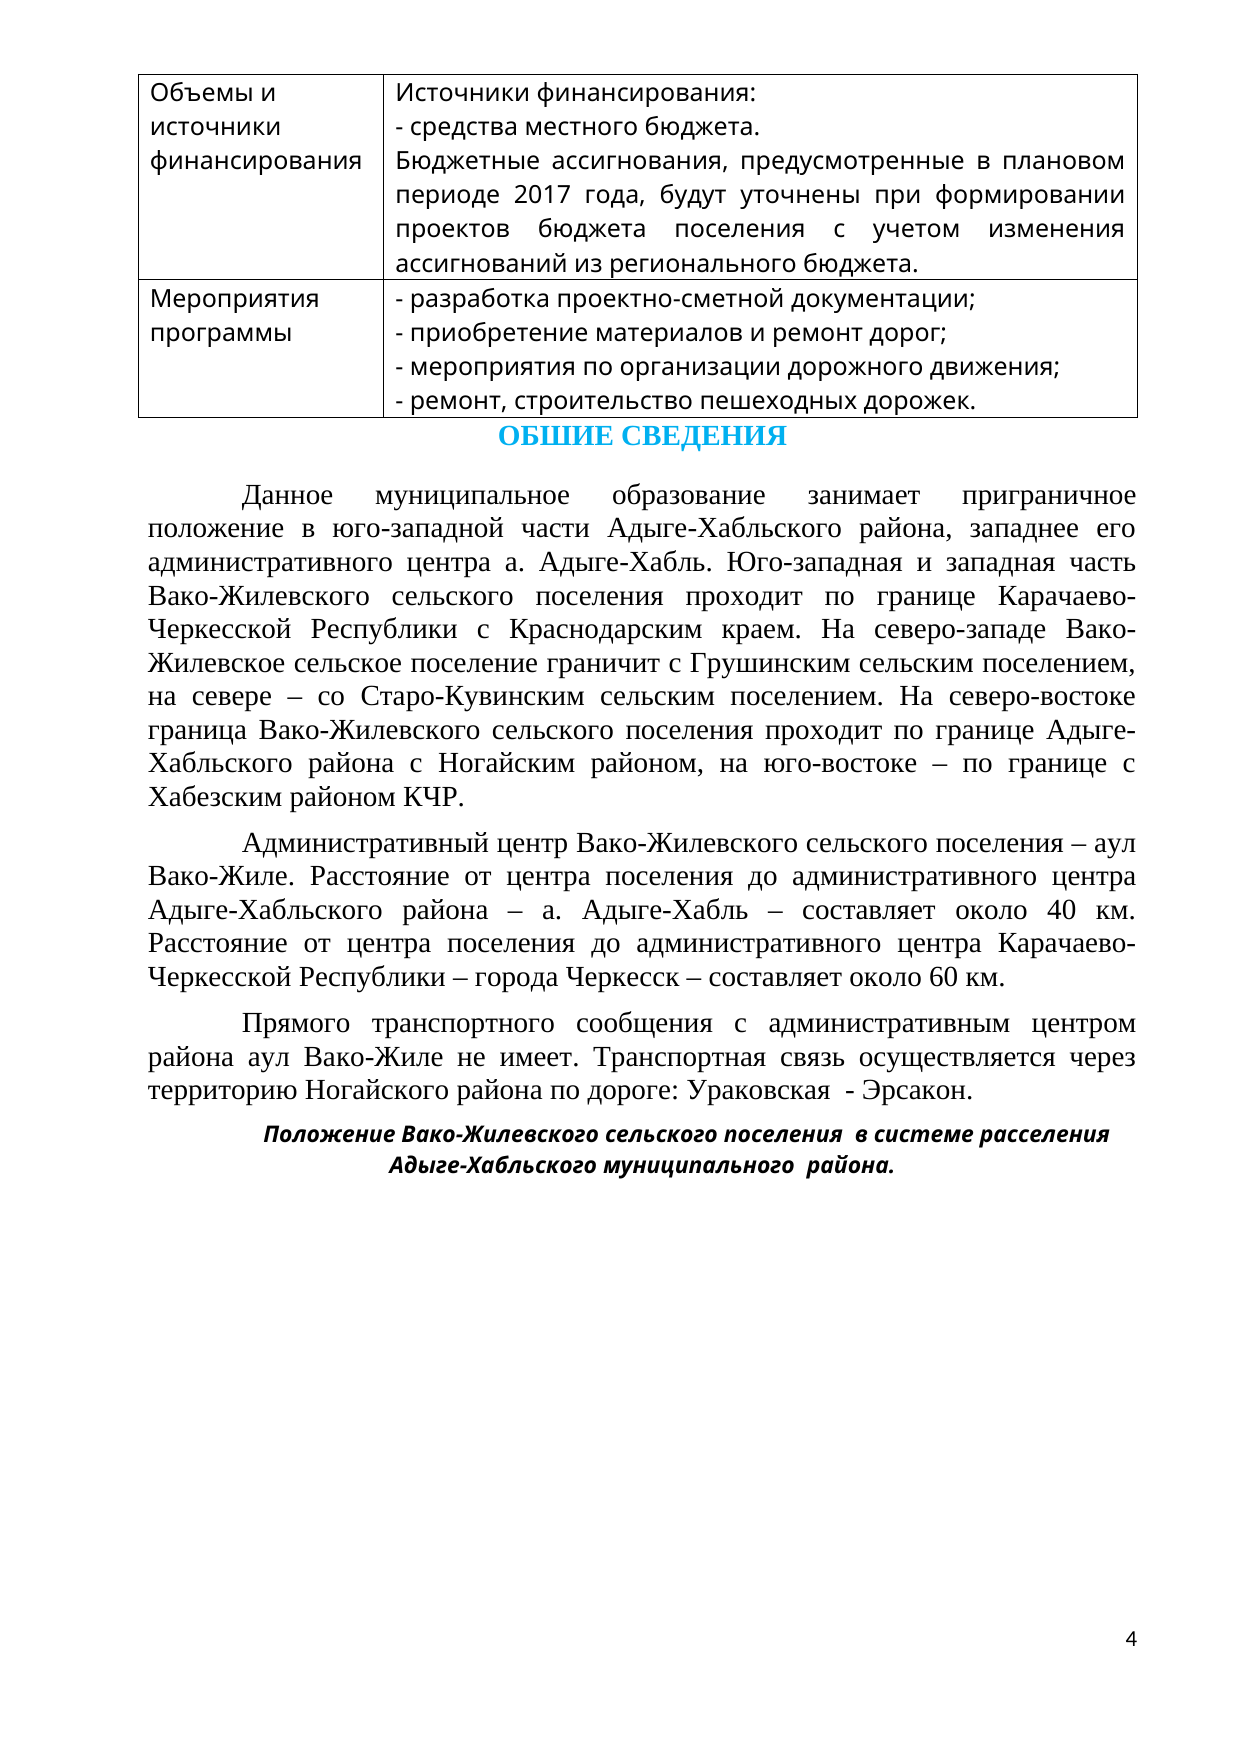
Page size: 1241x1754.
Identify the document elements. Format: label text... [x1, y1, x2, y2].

table_cell Мероприятия программы [139, 280, 383, 417]
text Прямого транспортного сообщения с административным центром района аул Вако-Жиле не имеет. Транспортная связь осуществляется через территорию Ногайского района по дороге: Ураковская - Эрсакон. [148, 1005, 1137, 1106]
text ОБШИЕ СВЕДЕНИЯ [148, 418, 1137, 451]
table_cell Объемы и источники финансирования [139, 75, 383, 279]
table_cell Источники финансирования: - средства местного бюджета. Бюджетные ассигнования, предусмотренные в плановом периоде 2017 года, будут уточнены при формировании проектов бюджета поселения с учетом изменения ассигнований из регионального бюджета. [384, 75, 1137, 279]
text Положение Вако-Жилевского сельского поселения в системе расселения Адыге-Хабльского муниципального района. [148, 1118, 1137, 1181]
table_cell - разработка проектно-сметной документации; - приобретение материалов и ремонт дорог; - мероприятия по организации дорожного движения; - ремонт, строительство пешеходных дорожек. [384, 280, 1137, 417]
text Данное муниципальное образование занимает приграничное положение в юго-западной части Адыге-Хабльского района, западнее его административного центра а. Адыге-Хабль. Юго-западная и западная часть Вако-Жилевского сельского поселения проходит по границе Карачаево-Черкесской Республики с Краснодарским краем. На северо-западе Вако-Жилевское сельское поселение граничит с Грушинским сельским поселением, на севере – со Старо-Кувинским сельским поселением. На северо-востоке граница Вако-Жилевского сельского поселения проходит по границе Адыге-Хабльского района с Ногайским районом, на юго-востоке – по границе с Хабезским районом КЧР. [148, 477, 1137, 812]
text Административный центр Вако-Жилевского сельского поселения – аул Вако-Жиле. Расстояние от центра поселения до административного центра Адыге-Хабльского района – а. Адыге-Хабль – составляет около 40 км. Расстояние от центра поселения до административного центра Карачаево-Черкесской Республики – города Черкесск – составляет около 60 км. [148, 825, 1137, 993]
